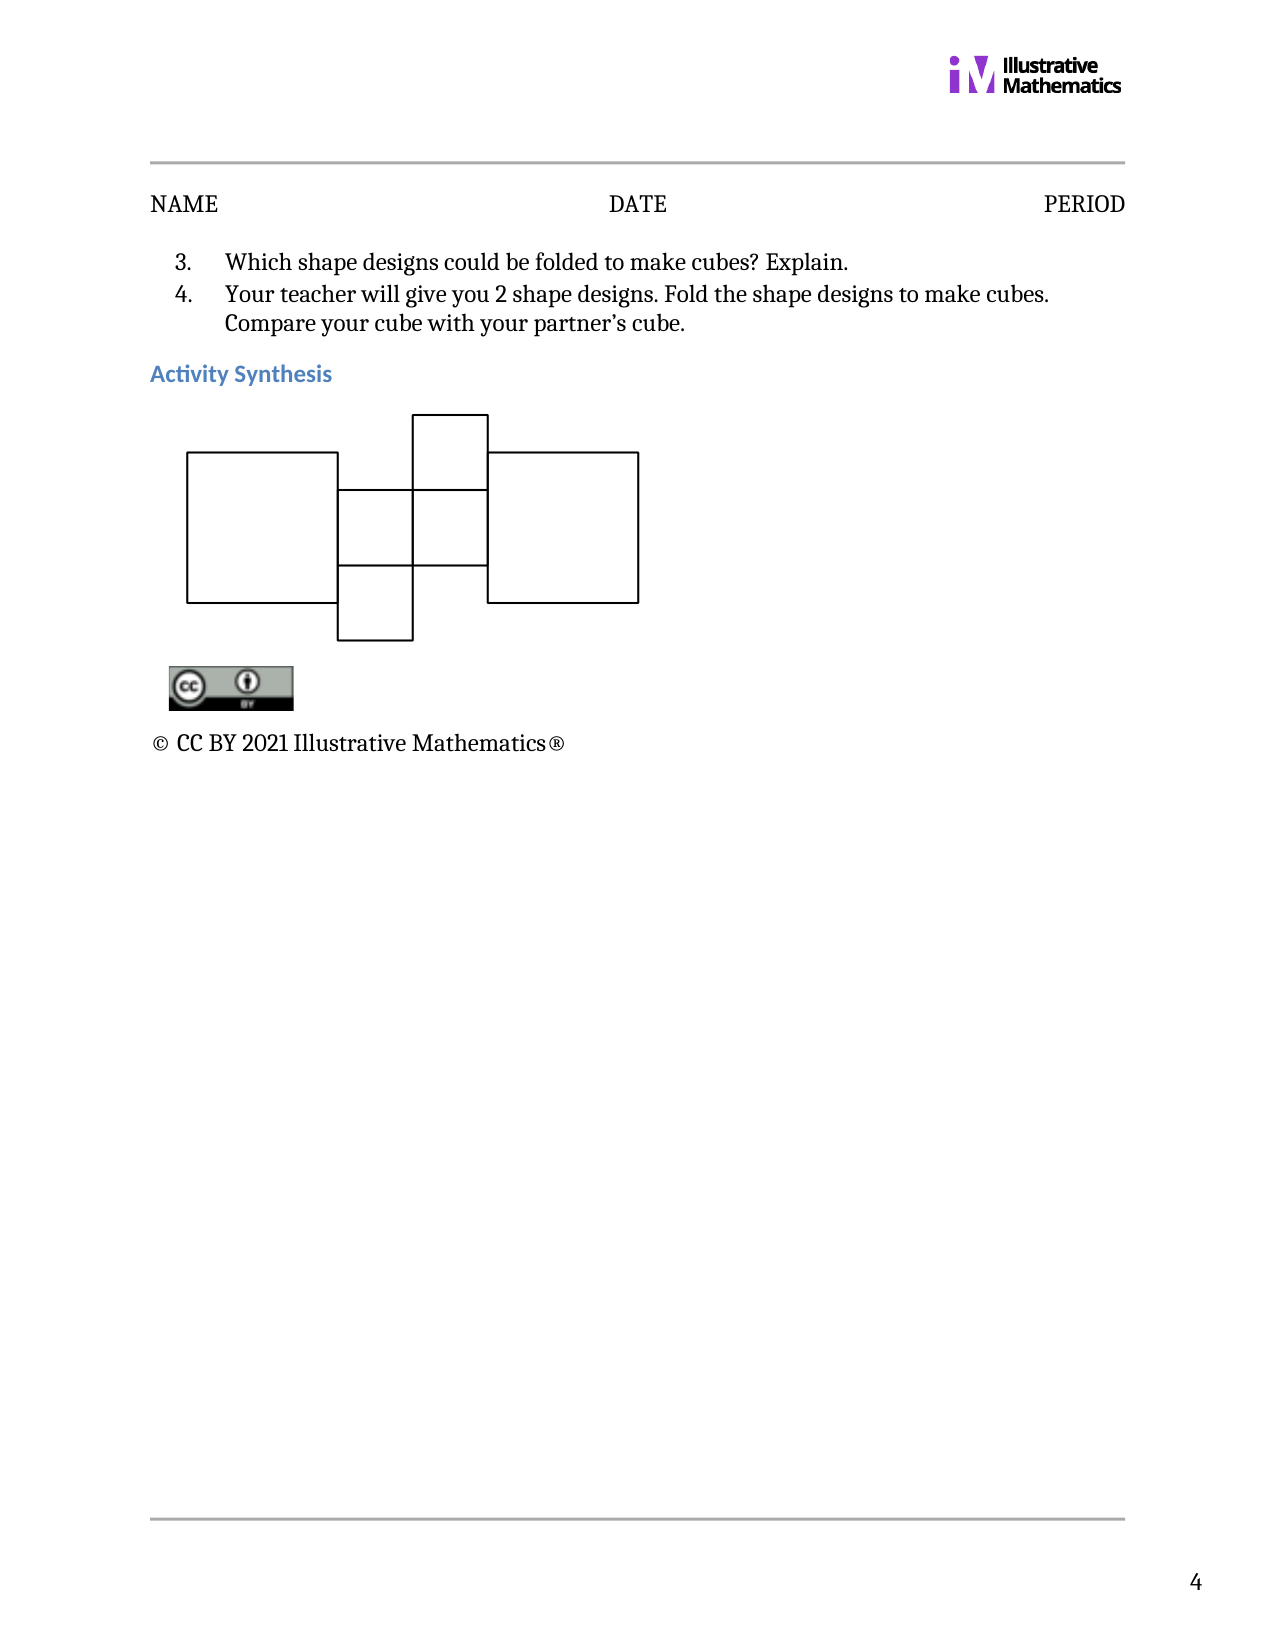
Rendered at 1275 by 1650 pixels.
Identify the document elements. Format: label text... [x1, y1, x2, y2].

subtitle Activity Synthesis [150, 358, 1125, 389]
text © CC BY 2021 Illustrative Mathematics® [150, 729, 1125, 758]
picture [168, 666, 294, 711]
list Your teacher will give you 2 shape designs. Fold the shape designs to make cubes. Compare your cube with your partner’s cube. [175, 280, 1125, 337]
list Which shape designs could be folded to make cubes? Explain. [175, 247, 1125, 276]
picture [949, 55, 1121, 93]
picture [168, 407, 657, 648]
